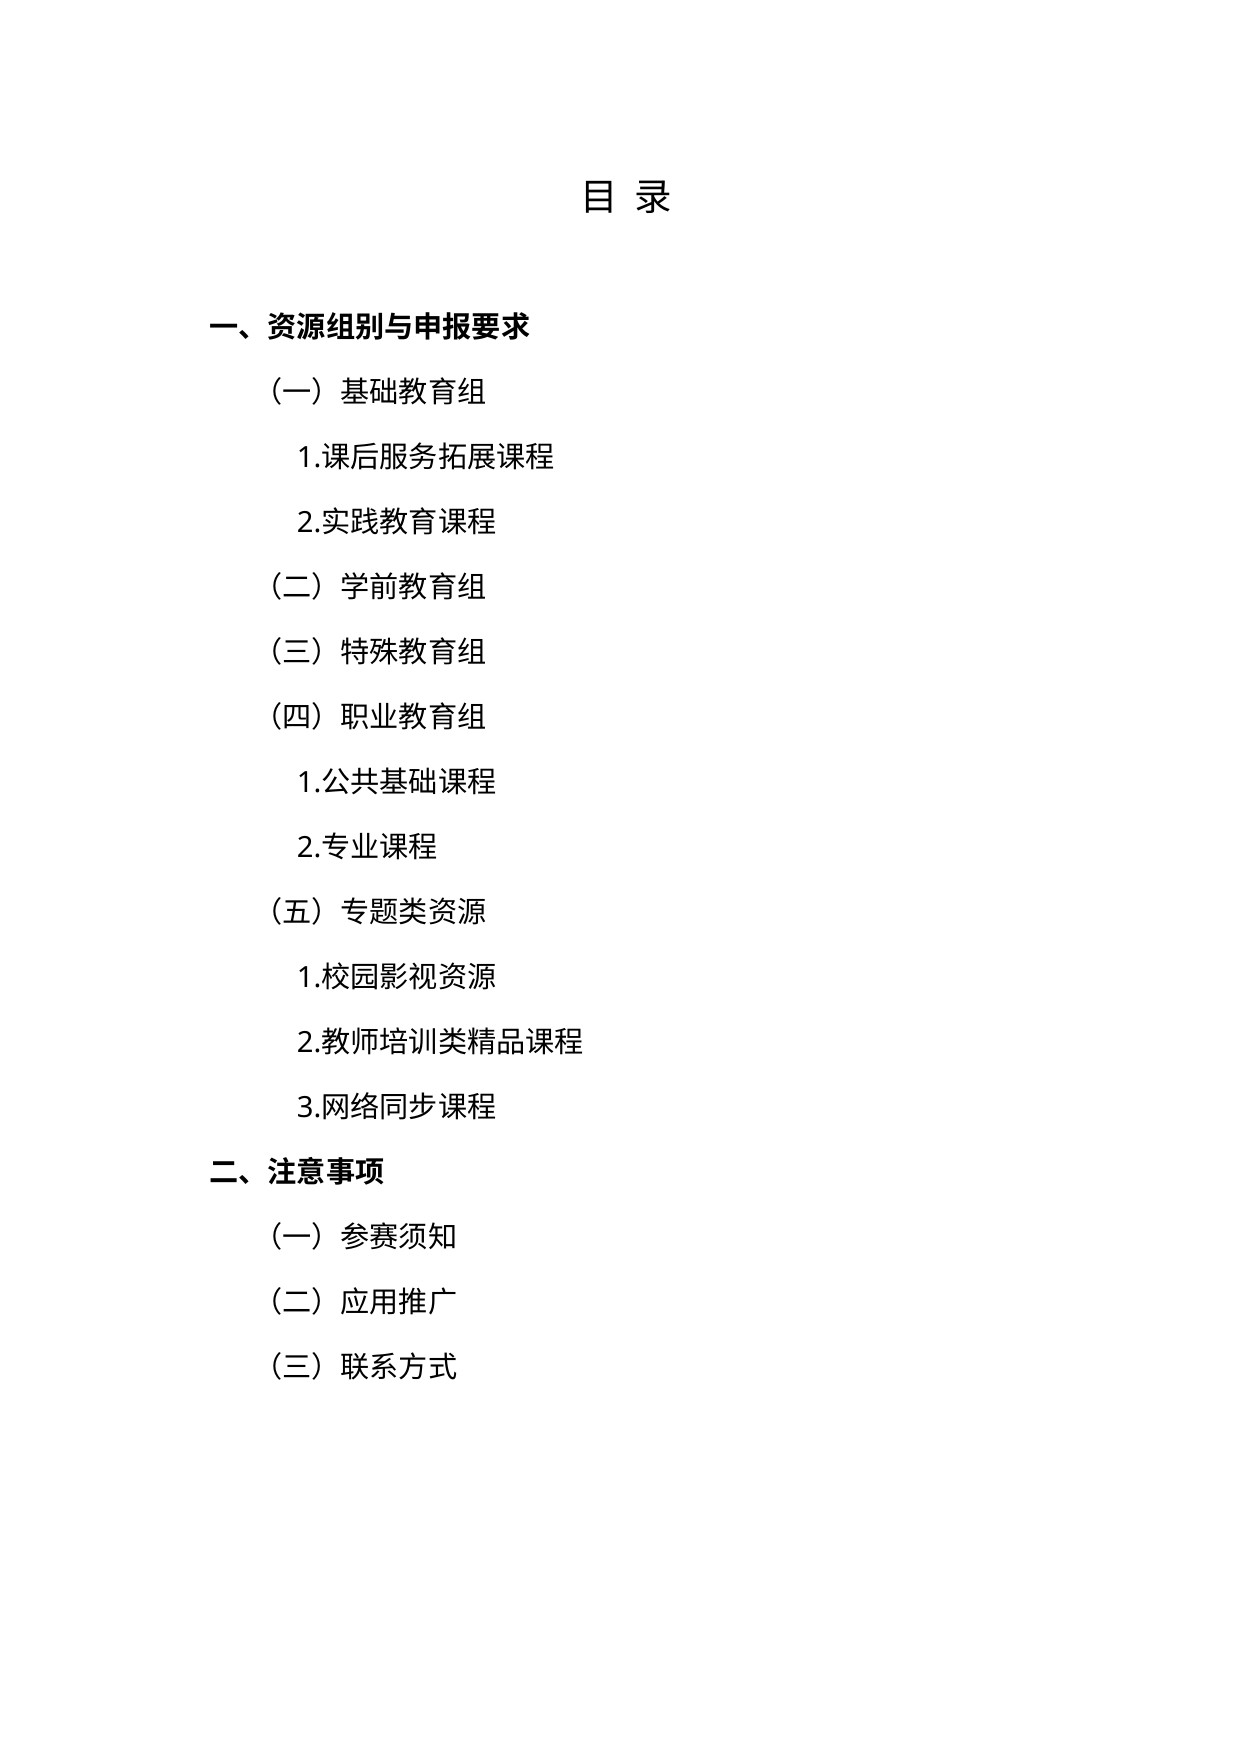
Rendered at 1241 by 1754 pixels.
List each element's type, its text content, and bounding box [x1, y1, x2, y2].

text 1.校园影视资源 [253, 942, 1087, 1007]
text （二）学前教育组 [209, 552, 1087, 617]
text （三）联系方式 [209, 1332, 1087, 1397]
text 2.实践教育课程 [253, 487, 1087, 552]
text 一、资源组别与申报要求 [165, 292, 1087, 357]
text （三）特殊教育组 [165, 617, 1087, 682]
text 1.公共基础课程 [209, 747, 1087, 812]
text 3.网络同步课程 [253, 1072, 1087, 1137]
text 1.课后服务拓展课程 [253, 422, 1087, 487]
text 2.教师培训类精品课程 [253, 1007, 1087, 1072]
text （一）基础教育组 [209, 357, 1087, 422]
text 2.专业课程 [209, 812, 1087, 877]
text （五）专题类资源 [165, 877, 1087, 942]
text 目 录 [165, 162, 1087, 227]
text （四）职业教育组 [209, 682, 1087, 747]
text 二、注意事项 [165, 1137, 1087, 1202]
text （二）应用推广 [209, 1267, 1087, 1332]
text （一）参赛须知 [209, 1202, 1087, 1267]
